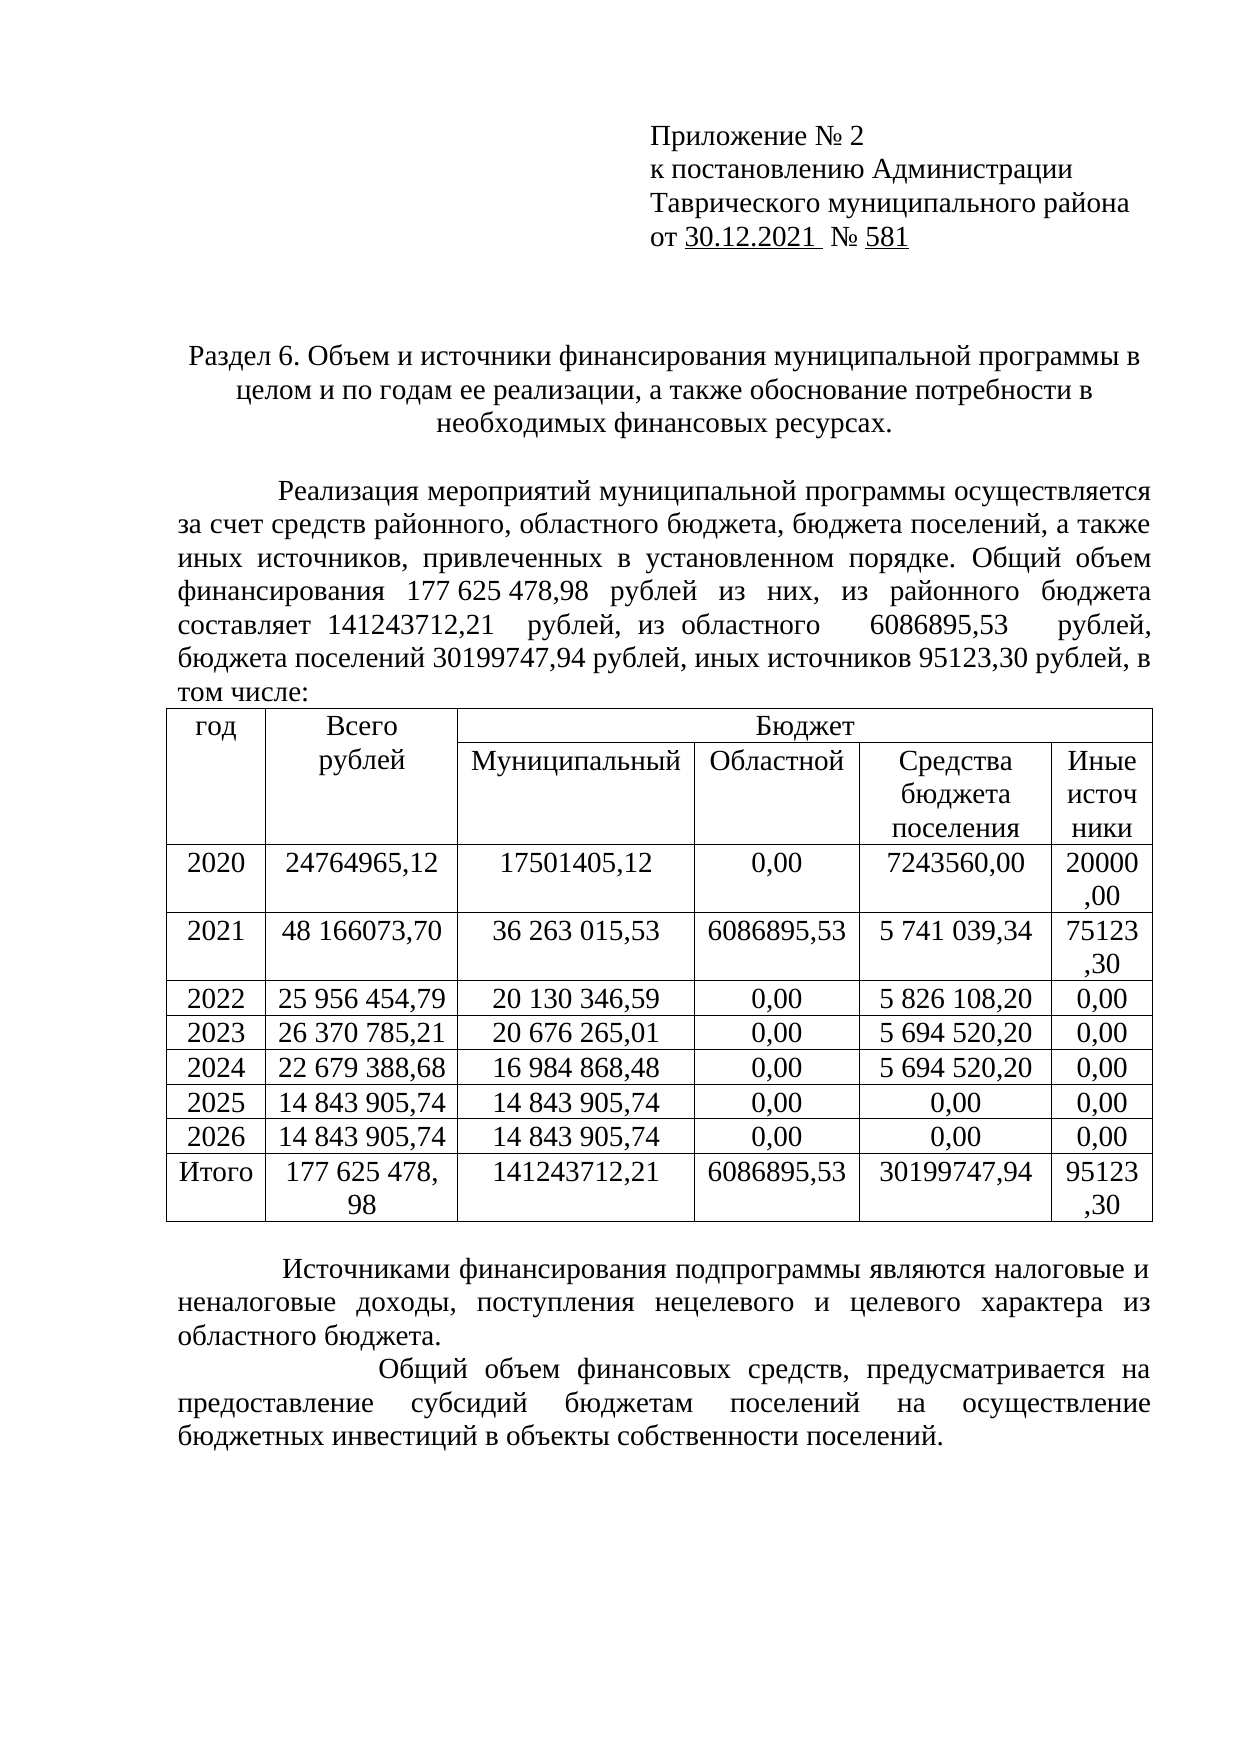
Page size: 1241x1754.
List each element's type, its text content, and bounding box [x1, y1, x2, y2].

table_cell 2024 [167, 1050, 265, 1084]
table_cell Областной [695, 743, 859, 844]
table_cell 5 741 039,34 [860, 913, 1051, 980]
table_header Всего рублей [266, 709, 457, 844]
table_cell 2023 [167, 1016, 265, 1049]
table_cell 0,00 [695, 981, 859, 1014]
table_cell 2025 [167, 1085, 265, 1118]
table_cell 48 166073,70 [266, 913, 457, 980]
table_cell 2020 [167, 845, 265, 912]
table_cell 22 679 388,68 [266, 1050, 457, 1084]
table_cell 25 956 454,79 [266, 981, 457, 1014]
table_cell 75123,30 [1052, 913, 1152, 980]
table_cell 16 984 868,48 [458, 1050, 694, 1084]
table_cell 0,00 [1052, 1085, 1152, 1118]
table_cell 0,00 [1052, 1016, 1152, 1049]
table_header Бюджет [458, 709, 1152, 742]
table_cell 0,00 [860, 1119, 1051, 1153]
table_cell 17501405,12 [458, 845, 694, 912]
table_cell 0,00 [695, 1050, 859, 1084]
text Приложение № 2 [177, 118, 1152, 152]
table_cell 26 370 785,21 [266, 1016, 457, 1049]
table_cell 20000,00 [1052, 845, 1152, 912]
table_cell 2022 [167, 981, 265, 1014]
text Раздел 6. Объем и источники финансирования муниципальной программы в целом и по годам ее реализации, а также обоснование потребности в необходимых финансовых ресурсах. [177, 338, 1152, 439]
table_cell 141243712,21 [458, 1154, 694, 1221]
table_cell 0,00 [1052, 1119, 1152, 1153]
table_cell 95123,30 [1052, 1154, 1152, 1221]
table_cell 6086895,53 [695, 1154, 859, 1221]
table_cell 0,00 [695, 1119, 859, 1153]
table_cell 0,00 [1052, 1050, 1152, 1084]
table_cell Муниципальный [458, 743, 694, 844]
table_cell 14 843 905,74 [458, 1085, 694, 1118]
table_header год [167, 709, 265, 844]
table_cell 5 694 520,20 [860, 1016, 1051, 1049]
text от 30.12.2021 № 581 [177, 219, 1152, 252]
table_cell Итого [167, 1154, 265, 1221]
table_cell 5 826 108,20 [860, 981, 1051, 1014]
table_cell 20 130 346,59 [458, 981, 694, 1014]
table_cell Средства бюджета поселения [860, 743, 1051, 844]
table_cell 0,00 [860, 1085, 1051, 1118]
table_cell 36 263 015,53 [458, 913, 694, 980]
table_cell 0,00 [695, 845, 859, 912]
text Источниками финансирования подпрограммы являются налоговые и неналоговые доходы, поступления нецелевого и целевого характера из областного бюджета. [177, 1251, 1152, 1351]
table_cell 7243560,00 [860, 845, 1051, 912]
text Общий объем финансовых средств, предусматривается на предоставление субсидий бюджетам поселений на осуществление бюджетных инвестиций в объекты собственности поселений. [177, 1351, 1152, 1452]
table_cell Иные источники [1052, 743, 1152, 844]
table_cell 14 843 905,74 [266, 1085, 457, 1118]
table_cell 2026 [167, 1119, 265, 1153]
table_cell 0,00 [695, 1016, 859, 1049]
table_cell 30199747,94 [860, 1154, 1051, 1221]
table_cell 2021 [167, 913, 265, 980]
table_cell 20 676 265,01 [458, 1016, 694, 1049]
text к постановлению Администрации [177, 152, 1152, 185]
table_cell 0,00 [1052, 981, 1152, 1014]
text Таврического муниципального района [177, 185, 1152, 219]
text Реализация мероприятий муниципальной программы осуществляется за счет средств районного, областного бюджета, бюджета поселений, а также иных источников, привлеченных в установленном порядке. Общий объем финансирования 177 625 478,98 рублей из них, из районного бюджета составляет 141243712,21 рублей, из областного 6086895,53 рублей, бюджета поселений 30199747,94 рублей, иных источников 95123,30 рублей, в том числе: [177, 473, 1152, 707]
table_cell 5 694 520,20 [860, 1050, 1051, 1084]
table_cell 14 843 905,74 [266, 1119, 457, 1153]
table_cell 14 843 905,74 [458, 1119, 694, 1153]
table_cell 6086895,53 [695, 913, 859, 980]
table_cell 0,00 [695, 1085, 859, 1118]
table_cell 24764965,12 [266, 845, 457, 912]
table_cell 177 625 478, 98 [266, 1154, 457, 1221]
